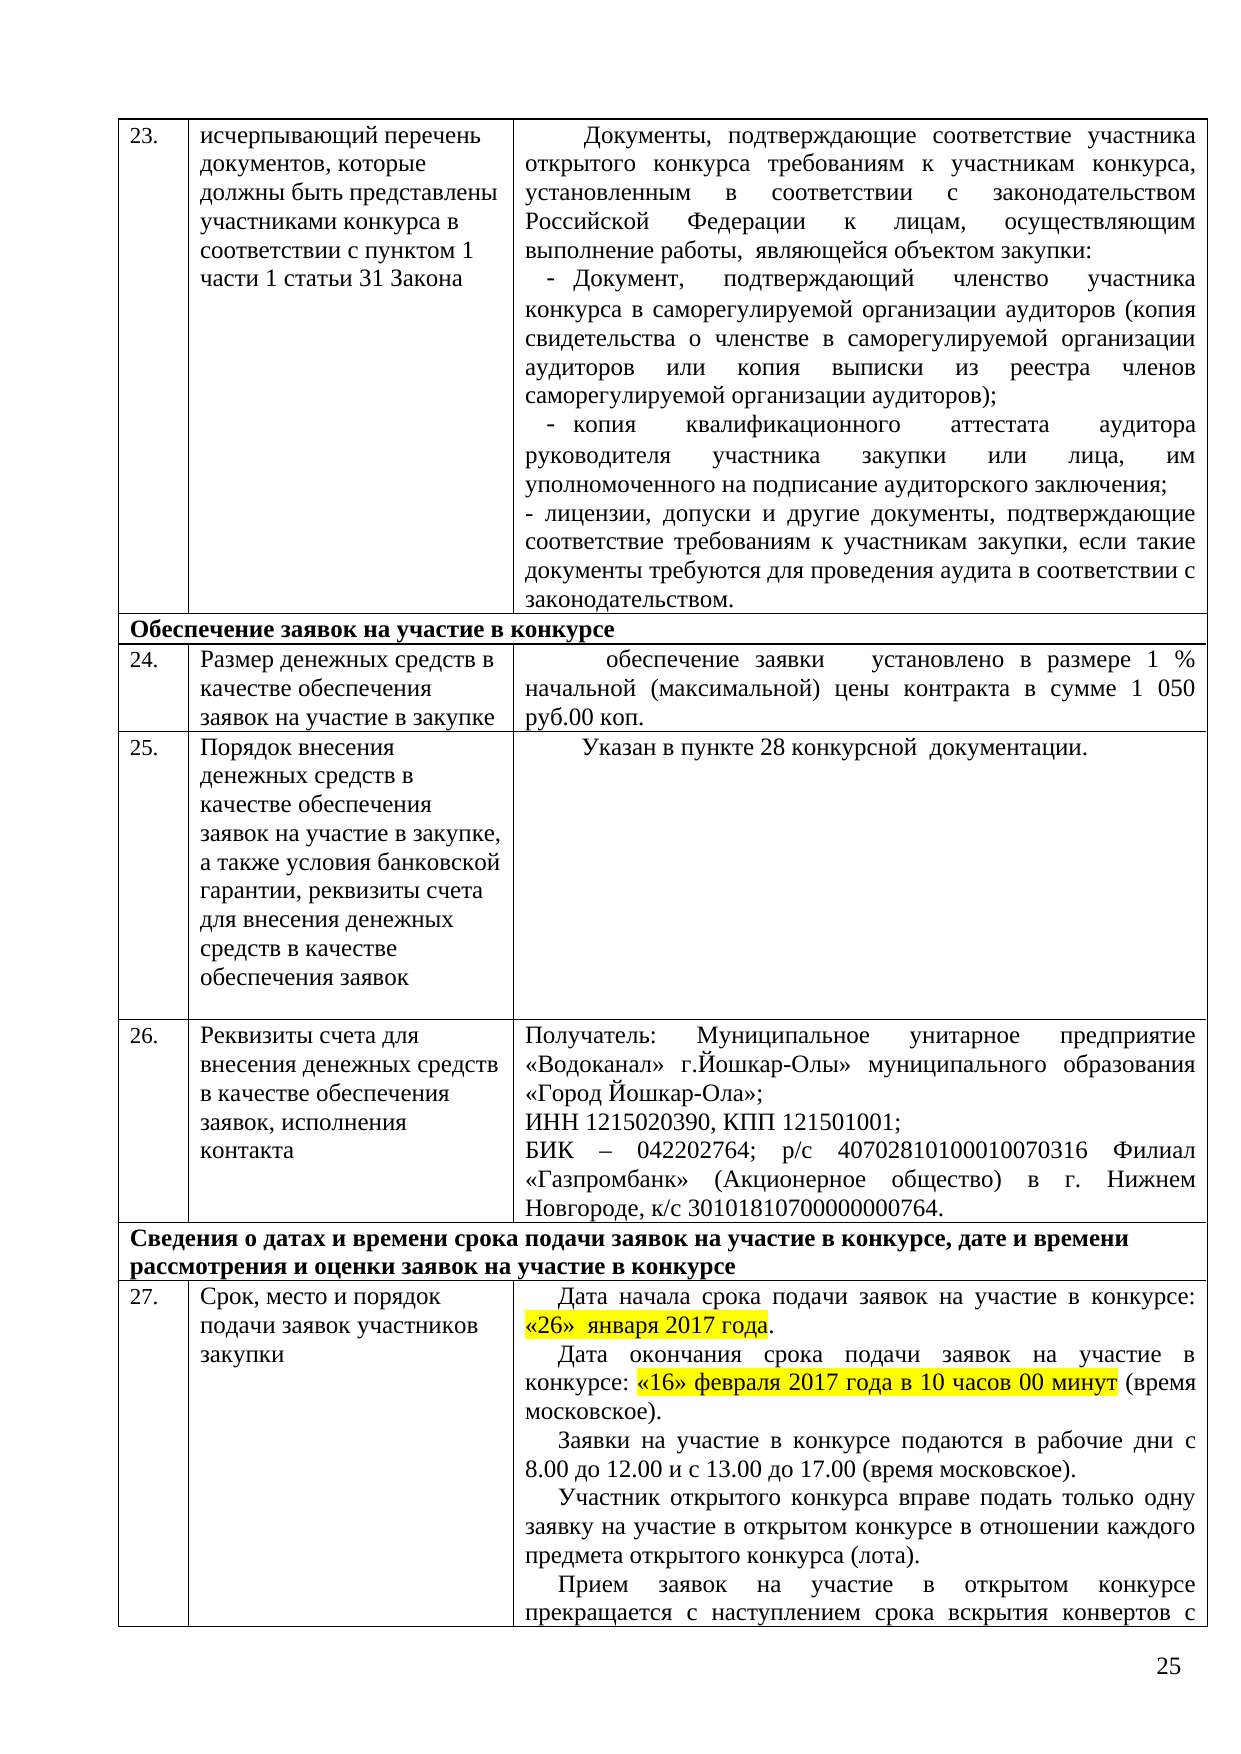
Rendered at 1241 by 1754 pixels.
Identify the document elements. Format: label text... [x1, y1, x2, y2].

table_cell Размер денежных средств в качестве обеспечения заявок на участие в закупке [189, 645, 513, 731]
table_cell [119, 1281, 188, 1626]
table_cell Сведения о датах и времени срока подачи заявок на участие в конкурсе, дате и времени рассмотрения и оценки заявок на участие в конкурсе [119, 1222, 1207, 1280]
table_cell Реквизиты счета для внесения денежных средств в качестве обеспечения заявок, исполнения контакта [189, 1020, 513, 1222]
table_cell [514, 1280, 1207, 1626]
table_cell [119, 732, 188, 1019]
table_cell Указан в пункте 28 конкурсной документации. [514, 731, 1207, 1019]
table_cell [189, 1281, 513, 1626]
table_cell Документы, подтверждающие соответствие участника открытого конкурса требованиям к участникам конкурса, установленным в соответствии с законодательством Российской Федерации к лицам, осуществляющим выполнение работы, являющейся объектом закупки: Документ, подтверждающий членство участника конкурса в саморегулируемой организации аудиторов (копия свидетельства о членстве в саморегулируемой организации аудиторов или копия выписки из реестра членов саморегулируемой организации аудиторов); копия квалификационного аттестата аудитора руководителя участника закупки или лица, им уполномоченного на подписание аудиторского заключения; - лицензии, допуски и другие документы, подтверждающие соответствие требованиям к участникам закупки, если такие документы требуются для проведения аудита в соответствии с законодательством. [514, 120, 1207, 613]
table_cell [119, 1020, 188, 1222]
table_cell исчерпывающий перечень документов, которые должны быть представлены участниками конкурса в соответствии с пунктом 1 части 1 статьи 31 Закона [189, 120, 513, 613]
table_cell Получатель: Муниципальное унитарное предприятие «Водоканал» г.Йошкар-Олы» муниципального образования «Город Йошкар-Ола»; ИНН 1215020390, КПП 121501001; БИК – 042202764; р/с 40702810100010070316 Филиал «Газпромбанк» (Акционерное общество) в г. Нижнем Новгороде, к/с 30101810700000000764. [514, 1019, 1207, 1222]
table_cell [119, 120, 188, 613]
table_cell обеспечение заявки установлено в размере 1 % начальной (максимальной) цены контракта в сумме 1 050 руб.00 коп. [514, 643, 1207, 731]
table_cell [119, 645, 188, 731]
table_cell Порядок внесения денежных средств в качестве обеспечения заявок на участие в закупке, а также условия банковской гарантии, реквизиты счета для внесения денежных средств в качестве обеспечения заявок [189, 732, 513, 1019]
table_cell Обеспечение заявок на участие в конкурсе [119, 614, 1207, 643]
